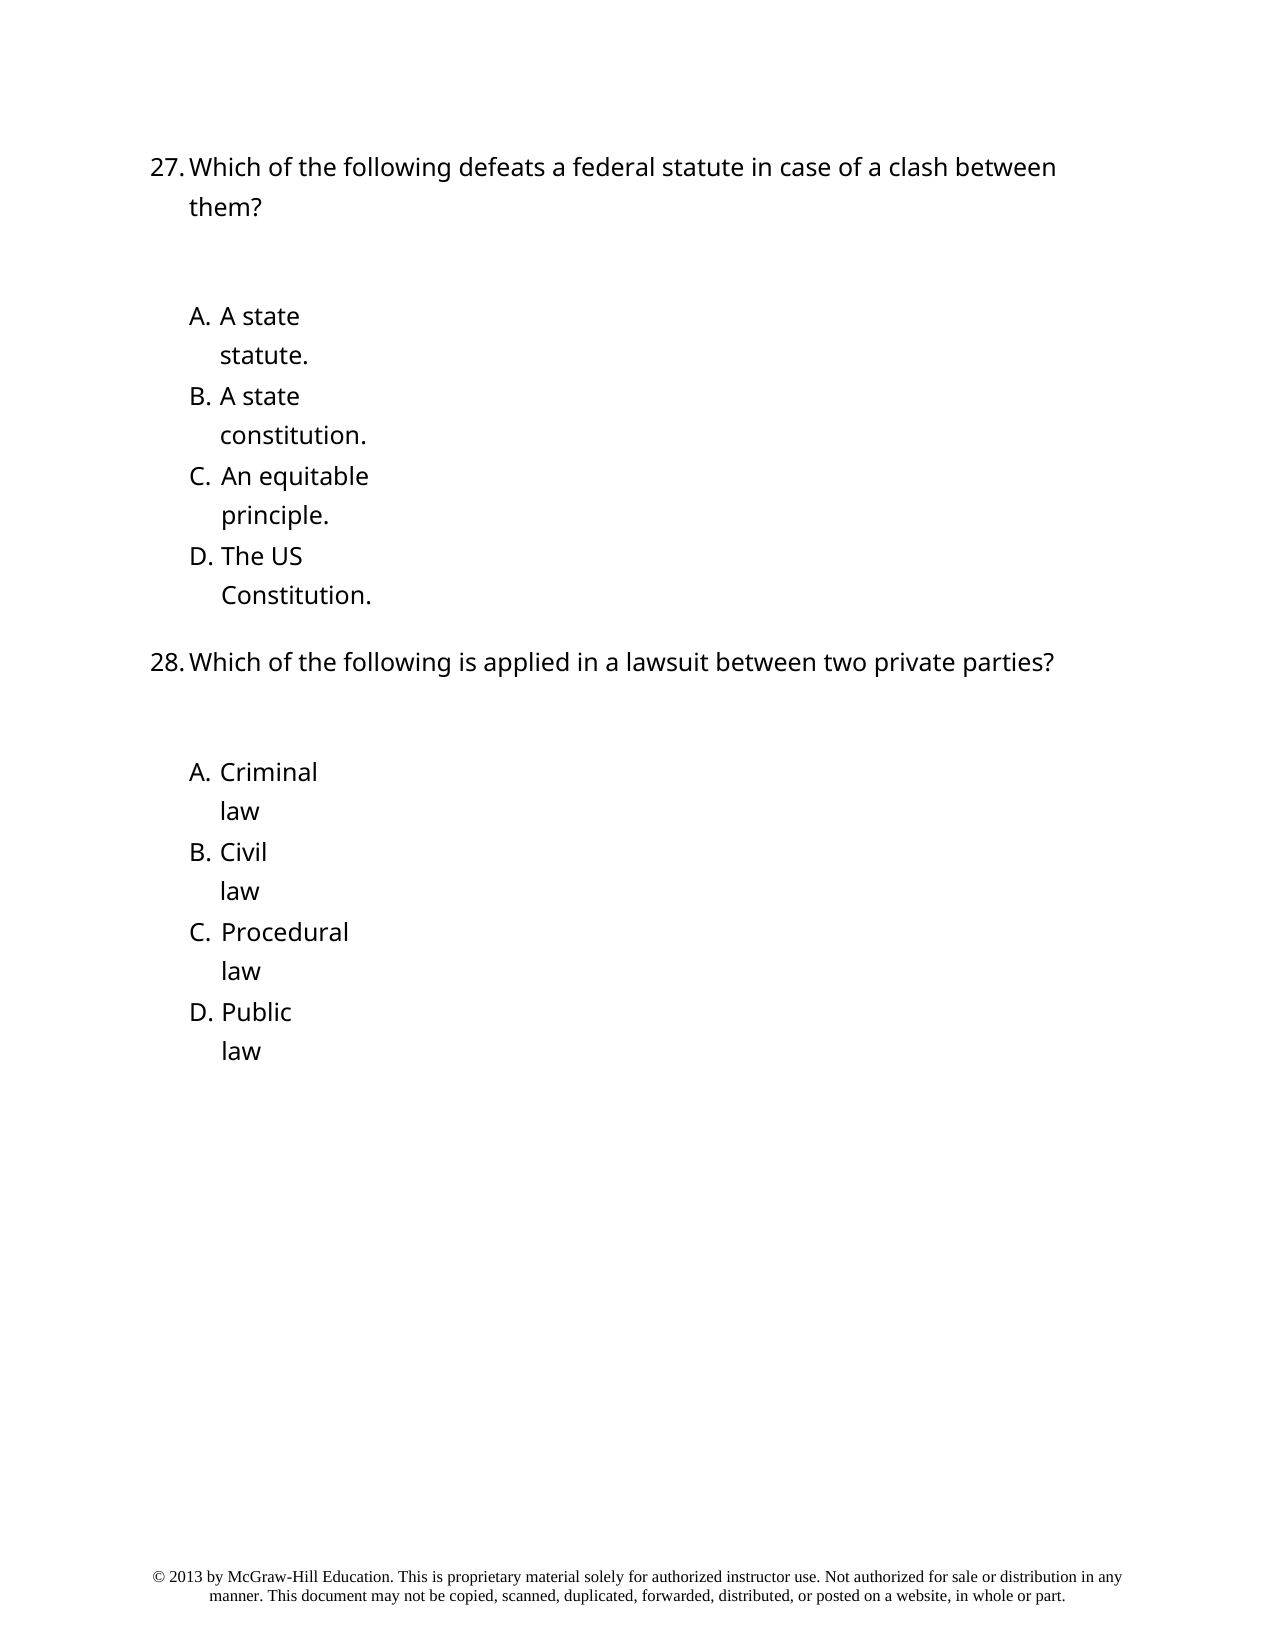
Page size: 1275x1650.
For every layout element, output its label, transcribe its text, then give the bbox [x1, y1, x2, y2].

table_header 27. [150, 150, 189, 616]
table_header Which of the following defeats a federal statute in case of a clash between them? [189, 150, 1125, 616]
table_header 28. [150, 645, 189, 1071]
table_header Which of the following is applied in a lawsuit between two private parties? [189, 645, 1125, 1071]
